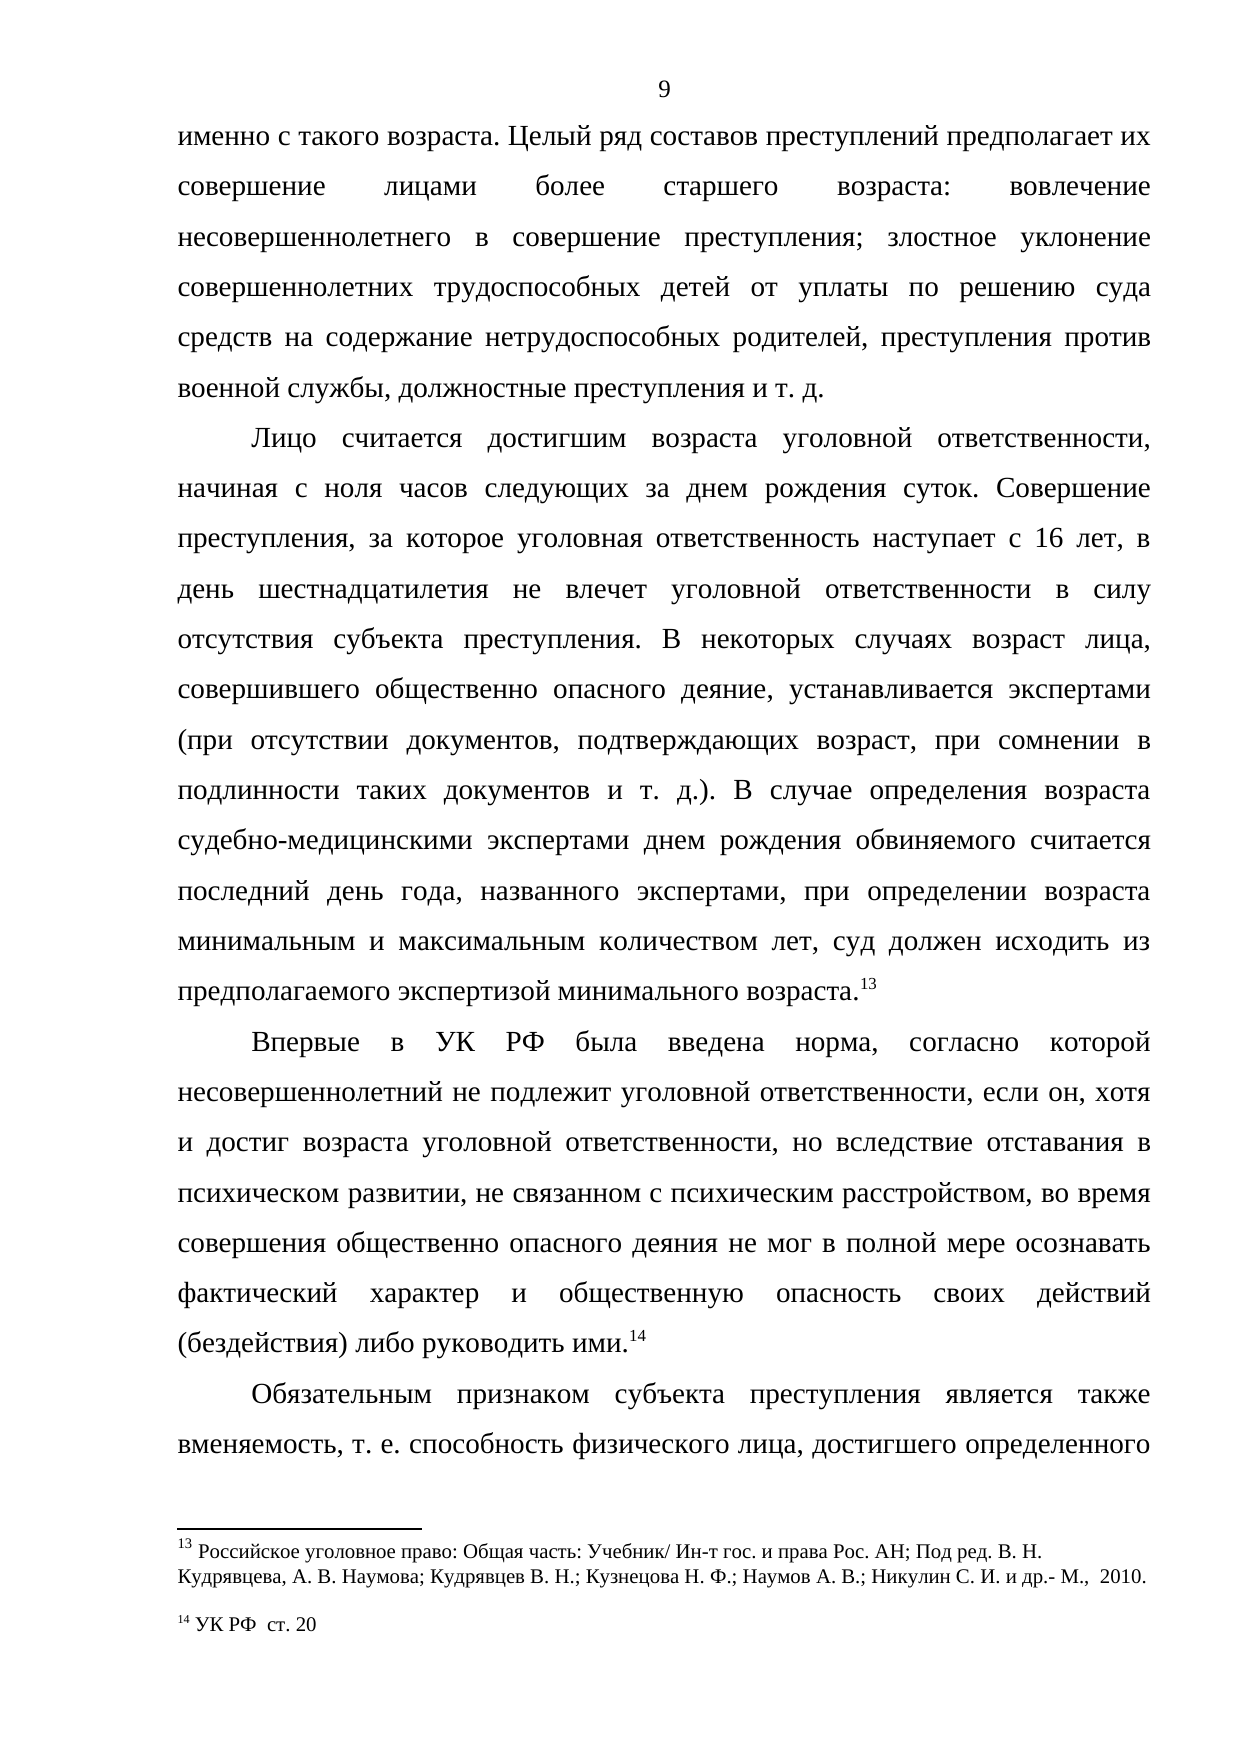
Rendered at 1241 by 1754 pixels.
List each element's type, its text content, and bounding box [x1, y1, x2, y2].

text Лицо считается достигшим возраста уголовной ответственности, начиная с ноля часов следующих за днем рождения суток. Совершение преступления, за которое уголовная ответственность наступает с 16 лет, в день шестнадцатилетия не влечет уголовной ответственности в силу отсутствия субъекта преступления. В некоторых случаях возраст лица, совершившего общественно опасного деяние, устанавливается экспертами (при отсутствии документов, подтверждающих возраст, при сомнении в подлинности таких документов и т. д.). В случае определения возраста судебно-медицинскими экспертами днем рождения обвиняемого считается последний день года, названного экспертами, при определении возраста минимальным и максимальным количеством лет, суд должен исходить из предполагаемого экспертизой минимального возраста. [177, 420, 1152, 1007]
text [177, 1376, 1152, 1460]
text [177, 118, 1152, 403]
text Впервые в УК РФ была введена норма, согласно которой несовершеннолетний не подлежит уголовной ответственности, если он, хотя и достиг возраста уголовной ответственности, но вследствие отставания в психическом развитии, не связанном с психическим расстройством, во время совершения общественно опасного деяния не мог в полной мере осознавать фактический характер и общественную опасность своих действий (бездействия) либо руководить ими. [177, 1024, 1152, 1359]
